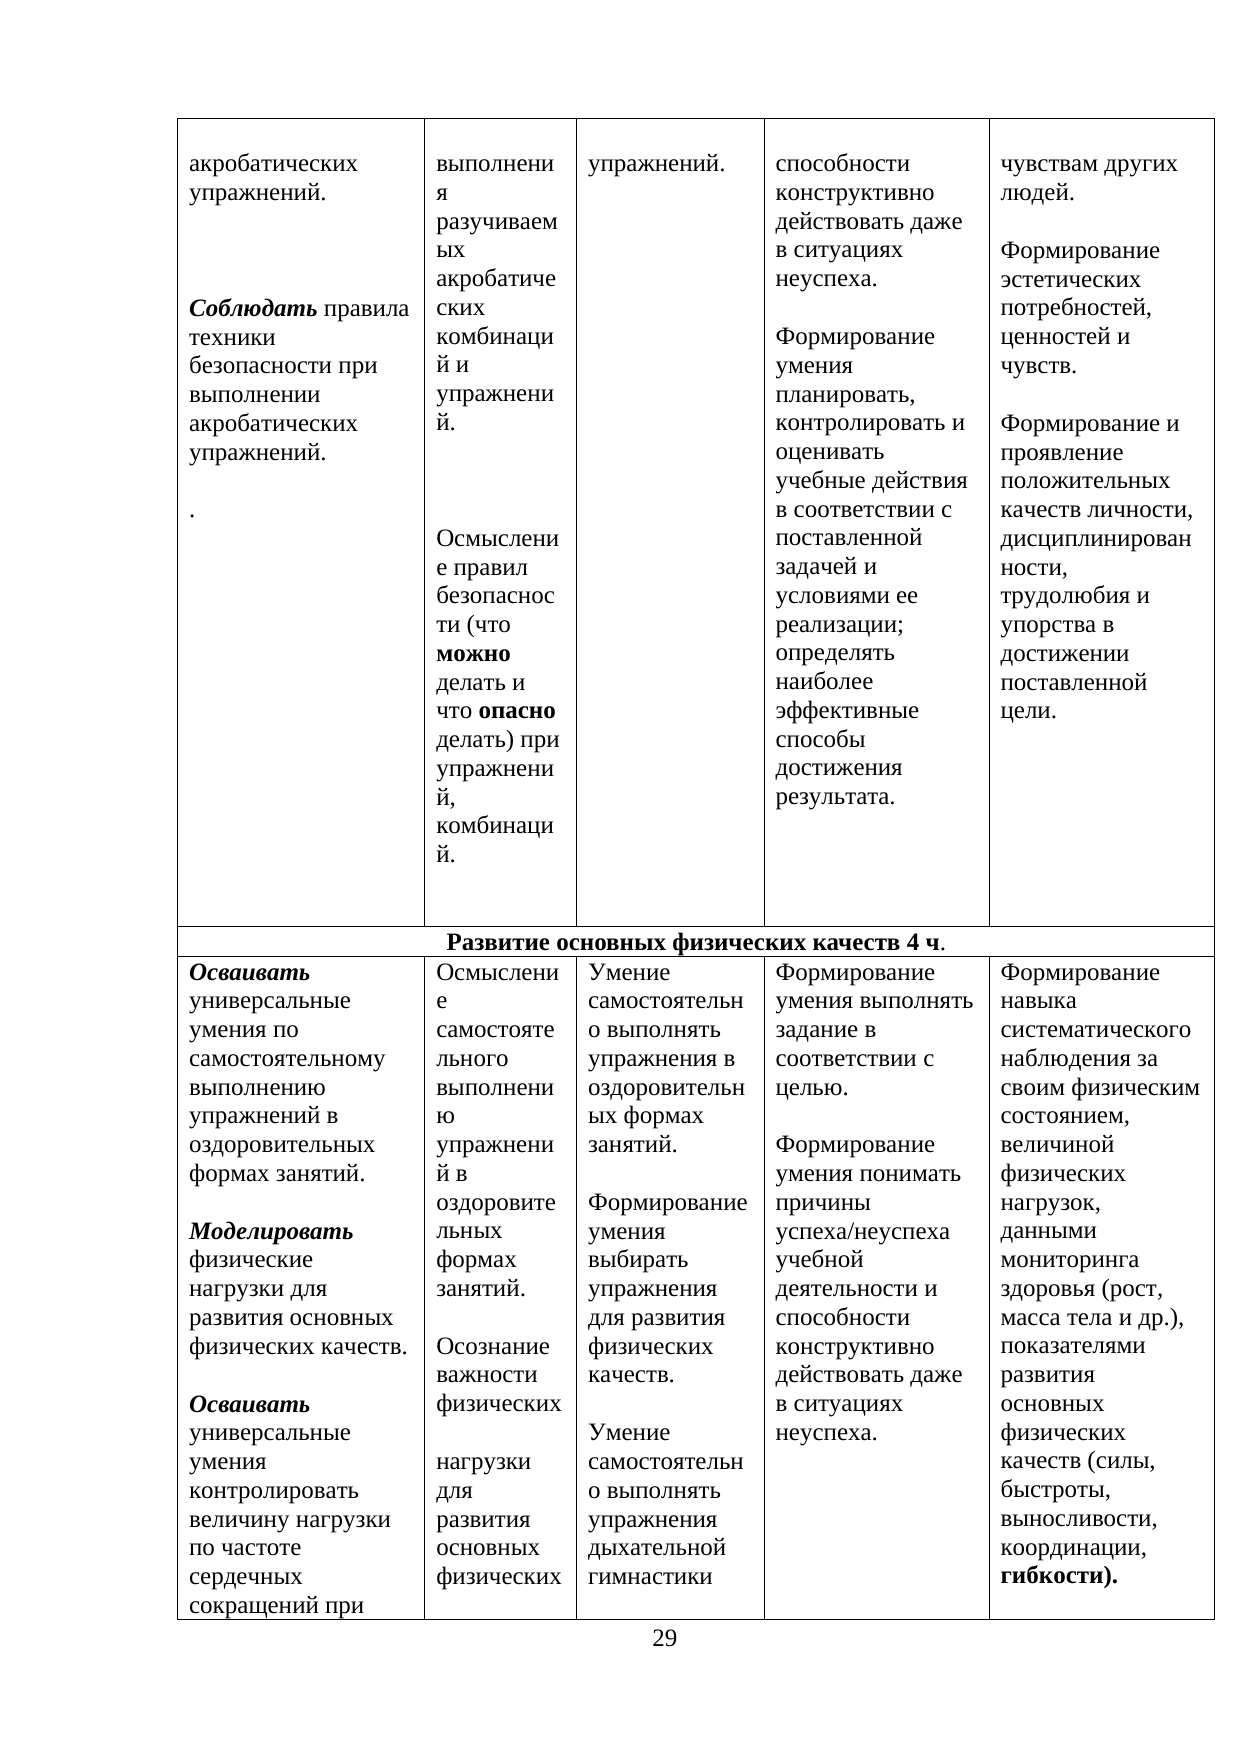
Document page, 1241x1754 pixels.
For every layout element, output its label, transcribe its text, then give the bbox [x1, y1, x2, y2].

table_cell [765, 119, 989, 926]
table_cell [765, 957, 989, 1619]
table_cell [990, 119, 1214, 926]
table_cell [577, 119, 764, 926]
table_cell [990, 957, 1214, 1619]
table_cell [425, 119, 576, 926]
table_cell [178, 957, 424, 1619]
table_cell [425, 957, 576, 1619]
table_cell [178, 119, 424, 926]
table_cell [577, 957, 764, 1619]
table_cell Развитие основных физических качеств 4 ч. [178, 927, 1214, 956]
